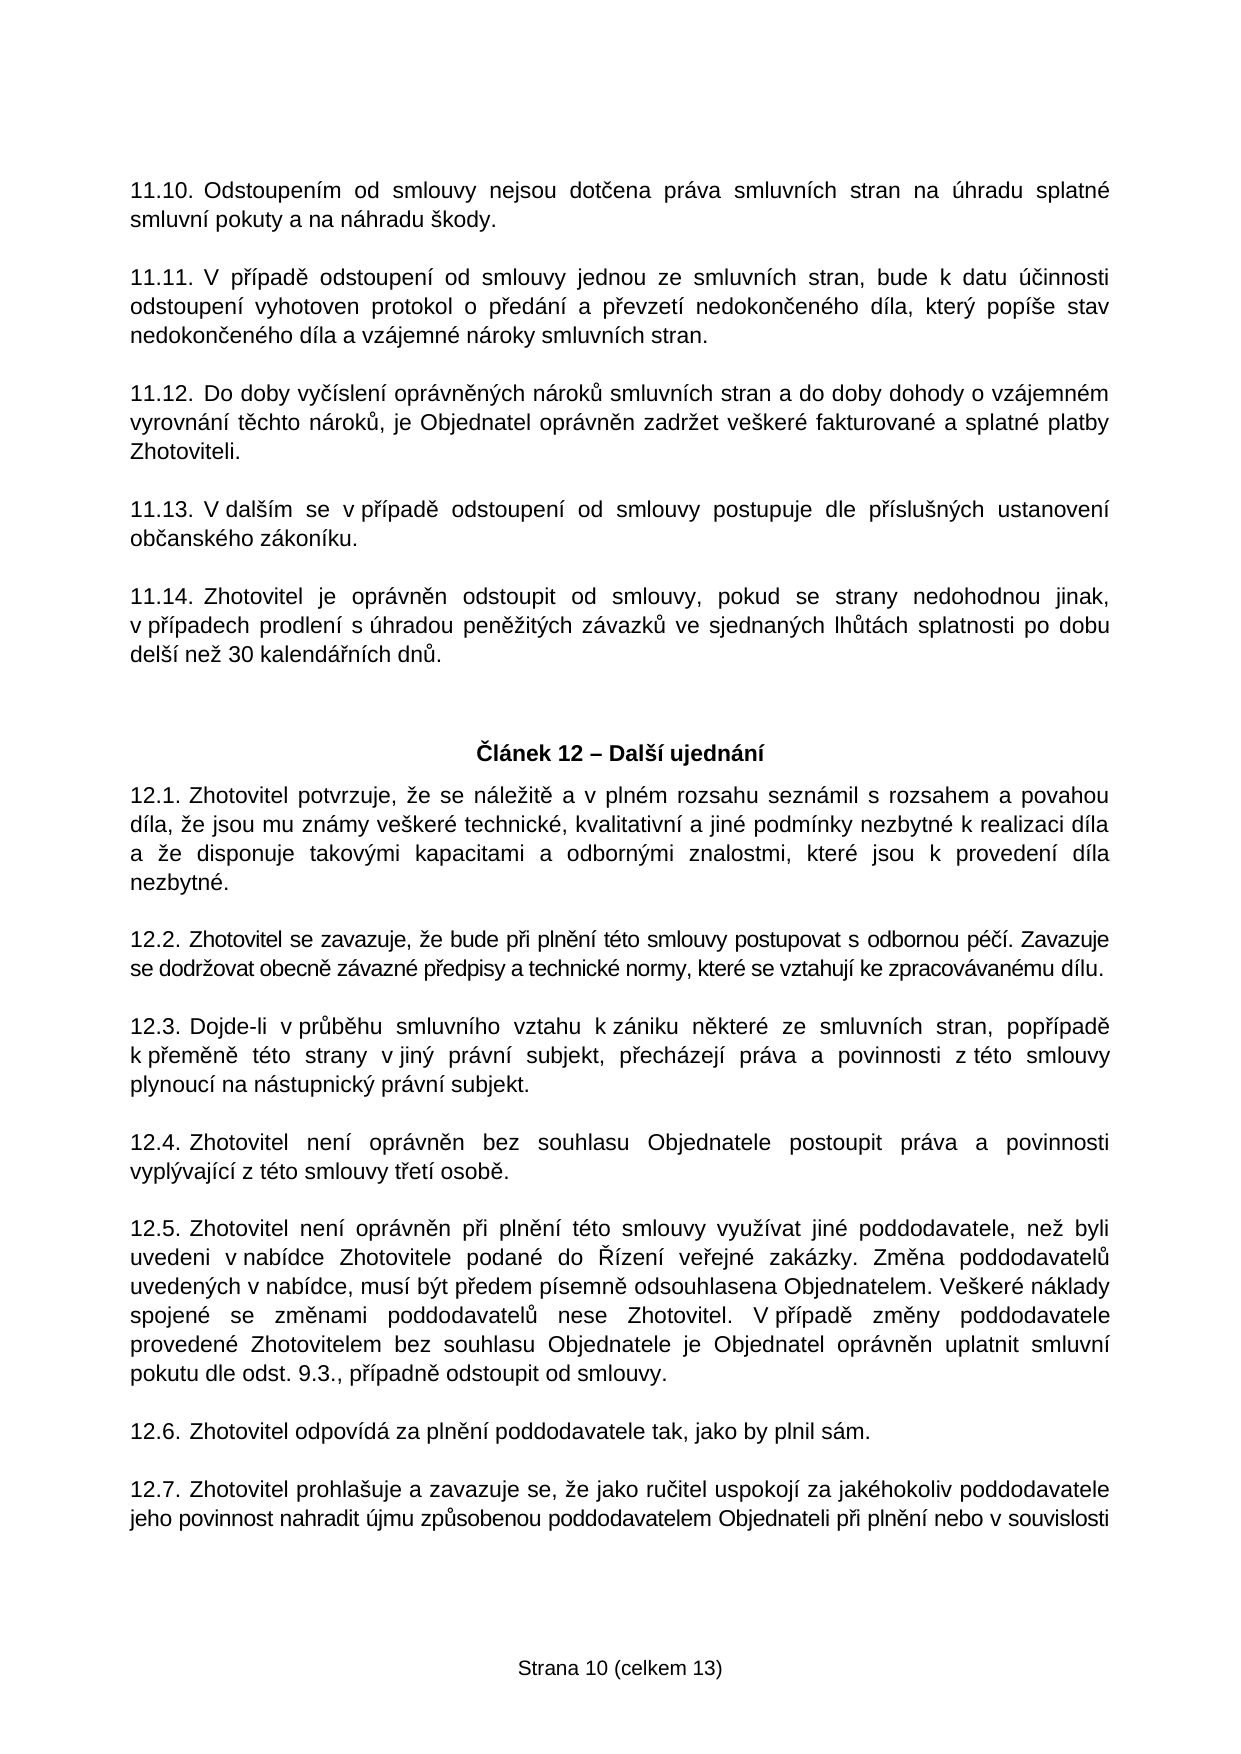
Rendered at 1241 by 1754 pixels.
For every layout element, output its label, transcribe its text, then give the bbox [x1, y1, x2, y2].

list Odstoupením od smlouvy nejsou dotčena práva smluvních stran na úhradu splatné smluvní pokuty a na náhradu škody. [130, 177, 1110, 232]
list Zhotovitel odpovídá za plnění poddodavatele tak, jako by plnil sám. [130, 1418, 1110, 1444]
list Zhotovitel se zavazuje, že bude při plnění této smlouvy postupovat s odbornou péčí. Zavazuje se dodržovat obecně závazné předpisy a technické normy, které se vztahují ke zpracovávanému dílu. [130, 926, 1110, 982]
list Zhotovitel není oprávněn při plnění této smlouvy využívat jiné poddodavatele, než byli uvedeni v nabídce Zhotovitele podané do Řízení veřejné zakázky. Změna poddodavatelů uvedených v nabídce, musí být předem písemně odsouhlasena Objednatelem. Veškeré náklady spojené se změnami poddodavatelů nese Zhotovitel. V případě změny poddodavatele provedené Zhotovitelem bez souhlasu Objednatele je Objednatel oprávněn uplatnit smluvní pokutu dle odst. 9.3., případně odstoupit od smlouvy. [130, 1215, 1110, 1386]
list V případě odstoupení od smlouvy jednou ze smluvních stran, bude k datu účinnosti odstoupení vyhotoven protokol o předání a převzetí nedokončeného díla, který popíše stav nedokončeného díla a vzájemné nároky smluvních stran. [130, 264, 1110, 348]
list Do doby vyčíslení oprávněných nároků smluvních stran a do doby dohody o vzájemném vyrovnání těchto nároků, je Objednatel oprávněn zadržet veškeré fakturované a splatné platby Zhotoviteli. [130, 380, 1110, 464]
list Zhotovitel není oprávněn bez souhlasu Objednatele postoupit práva a povinnosti vyplývající z této smlouvy třetí osobě. [130, 1129, 1110, 1184]
list Zhotovitel potvrzuje, že se náležitě a v plném rozsahu seznámil s rozsahem a povahou díla, že jsou mu známy veškeré technické, kvalitativní a jiné podmínky nezbytné k realizaci díla a že disponuje takovými kapacitami a odbornými znalostmi, které jsou k provedení díla nezbytné. [130, 782, 1110, 895]
text Článek 12 – Další ujednání [130, 740, 1110, 766]
list Zhotovitel je oprávněn odstoupit od smlouvy, pokud se strany nedohodnou jinak, v případech prodlení s úhradou peněžitých závazků ve sjednaných lhůtách splatnosti po dobu delší než 30 kalendářních dnů. [130, 583, 1110, 667]
list V dalším se v případě odstoupení od smlouvy postupuje dle příslušných ustanovení občanského zákoníku. [130, 496, 1110, 551]
list Dojde-li v průběhu smluvního vztahu k zániku některé ze smluvních stran, popřípadě k přeměně této strany v jiný právní subjekt, přecházejí práva a povinnosti z této smlouvy plynoucí na nástupnický právní subjekt. [130, 1013, 1110, 1097]
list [130, 1476, 1110, 1531]
